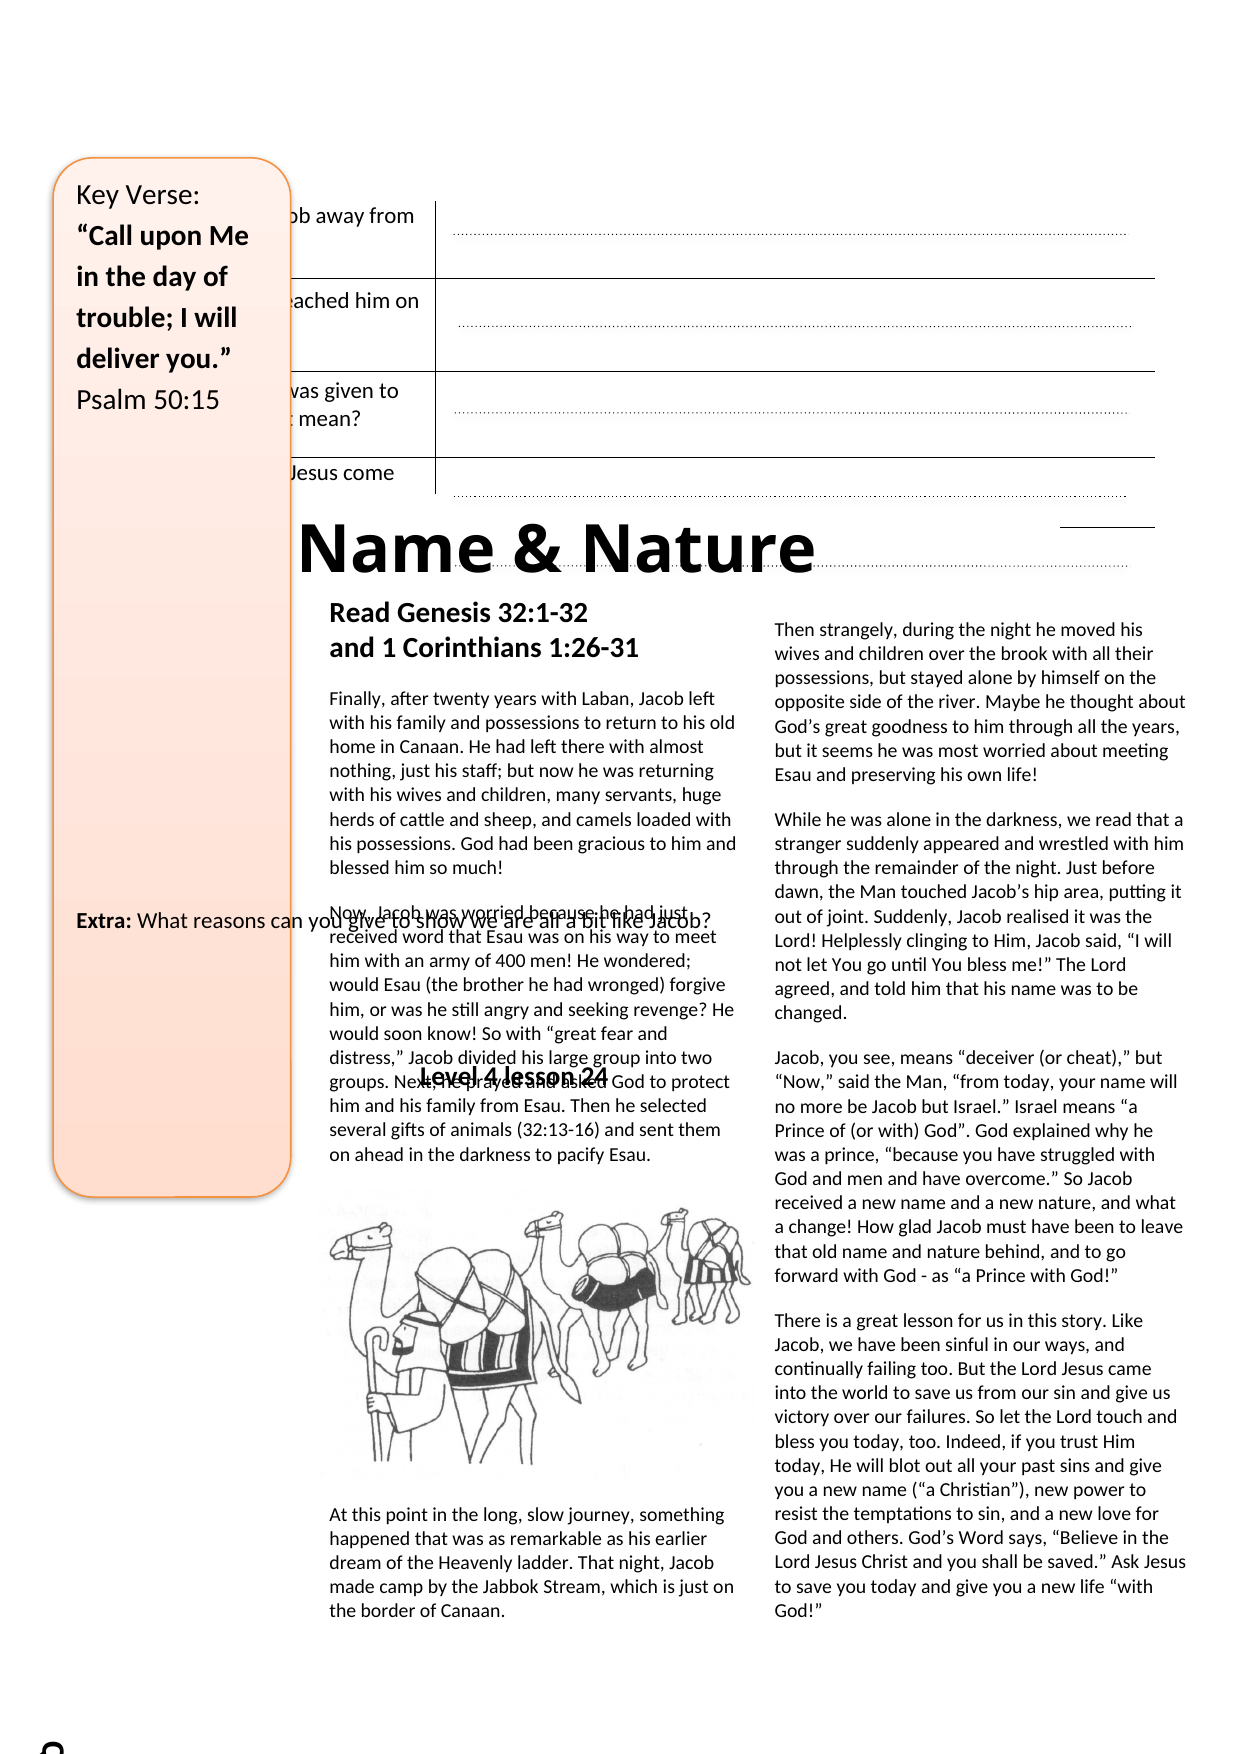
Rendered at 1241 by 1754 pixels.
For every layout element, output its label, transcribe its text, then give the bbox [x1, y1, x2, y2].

table_cell [436, 458, 1155, 527]
table_cell [1060, 528, 1155, 605]
table_cell 4. Why did the Lord Jesus come into the world? [296, 458, 435, 494]
table_header [436, 201, 1155, 278]
table_cell 2. What bad news reached him on the way home? [296, 279, 435, 371]
picture [317, 1189, 755, 1485]
table_cell [436, 372, 1155, 457]
table_cell [436, 279, 1155, 371]
table_cell 3. What new name was given to Jacob and what did it mean? [296, 372, 435, 457]
table_header 1. How long was Jacob away from his homeland? [295, 201, 435, 278]
